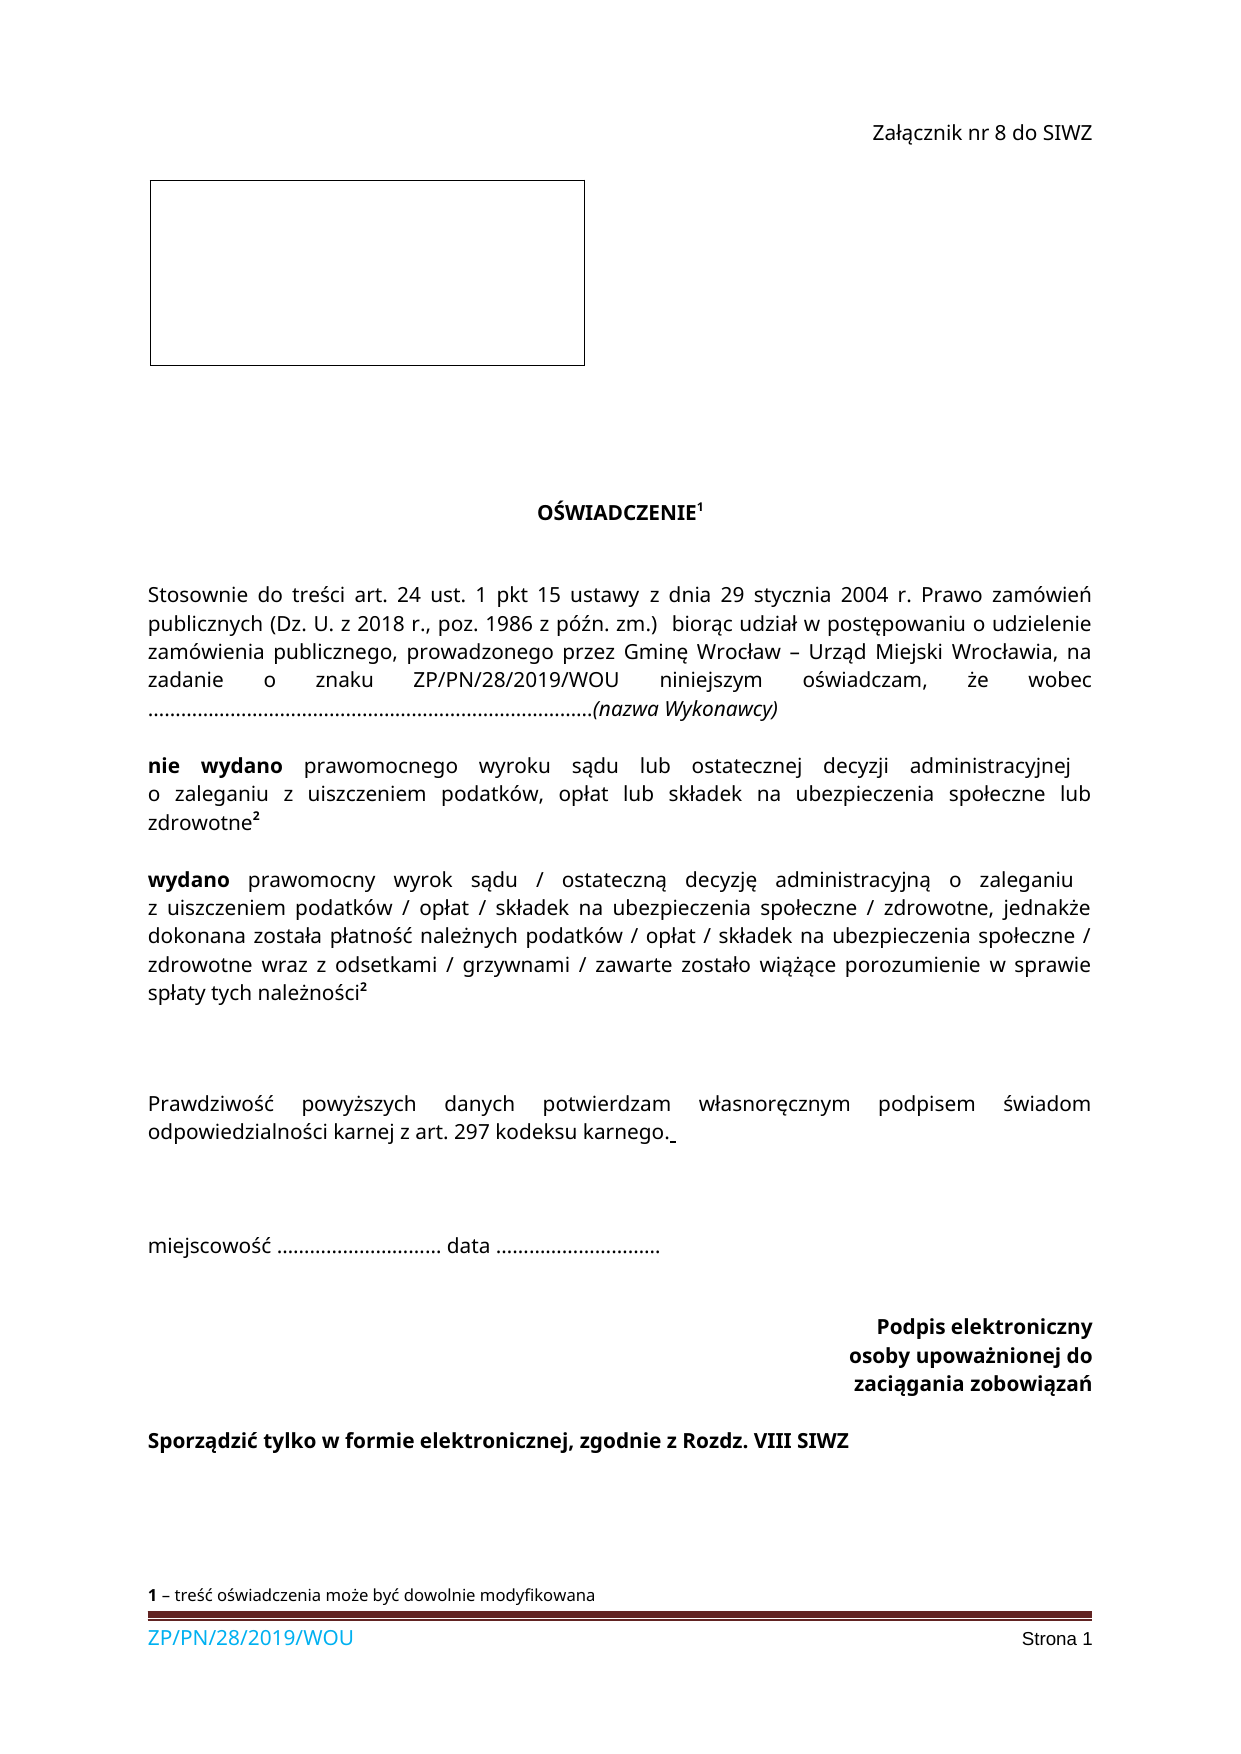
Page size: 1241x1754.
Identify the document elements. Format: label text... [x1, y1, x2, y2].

text wydano prawomocny wyrok sądu / ostateczną decyzję administracyjną o zaleganiu z uiszczeniem podatków / opłat / składek na ubezpieczenia społeczne / zdrowotne, jednakże dokonana została płatność należnych podatków / opłat / składek na ubezpieczenia społeczne / zdrowotne wraz z odsetkami / grzywnami / zawarte zostało wiążące porozumienie w sprawie spłaty tych należności2 [148, 865, 1092, 1007]
text Podpis elektroniczny [148, 1312, 1092, 1341]
text Stosownie do treści art. 24 ust. 1 pkt 15 ustawy z dnia 29 stycznia 2004 r. Prawo zamówień publicznych (Dz. U. z 2018 r., poz. 1986 z późn. zm.) biorąc udział w postępowaniu o udzielenie zamówienia publicznego, prowadzonego przez Gminę Wrocław – Urząd Miejski Wrocławia, na zadanie o znaku ZP/PN/28/2019/WOU niniejszym oświadczam, że wobec ………………………………………………………………………(nazwa Wykonawcy) [148, 580, 1092, 722]
text Załącznik nr 8 do SIWZ [148, 118, 1092, 147]
text nie wydano prawomocnego wyroku sądu lub ostatecznej decyzji administracyjnej o zaleganiu z uiszczeniem podatków, opłat lub składek na ubezpieczenia społeczne lub zdrowotne2 [148, 751, 1092, 836]
text zaciągania zobowiązań [148, 1369, 1092, 1398]
text miejscowość ………………………… data ………………………… [148, 1231, 1092, 1259]
text OŚWIADCZENIE1 [148, 498, 1092, 527]
text Sporządzić tylko w formie elektronicznej, zgodnie z Rozdz. VIII SIWZ [148, 1426, 1092, 1454]
text Prawdziwość powyższych danych potwierdzam własnoręcznym podpisem świadom odpowiedzialności karnej z art. 297 kodeksu karnego. [148, 1089, 1092, 1146]
text 1 – treść oświadczenia może być dowolnie modyfikowana [148, 1583, 1093, 1606]
text osoby upoważnionej do [148, 1341, 1092, 1369]
